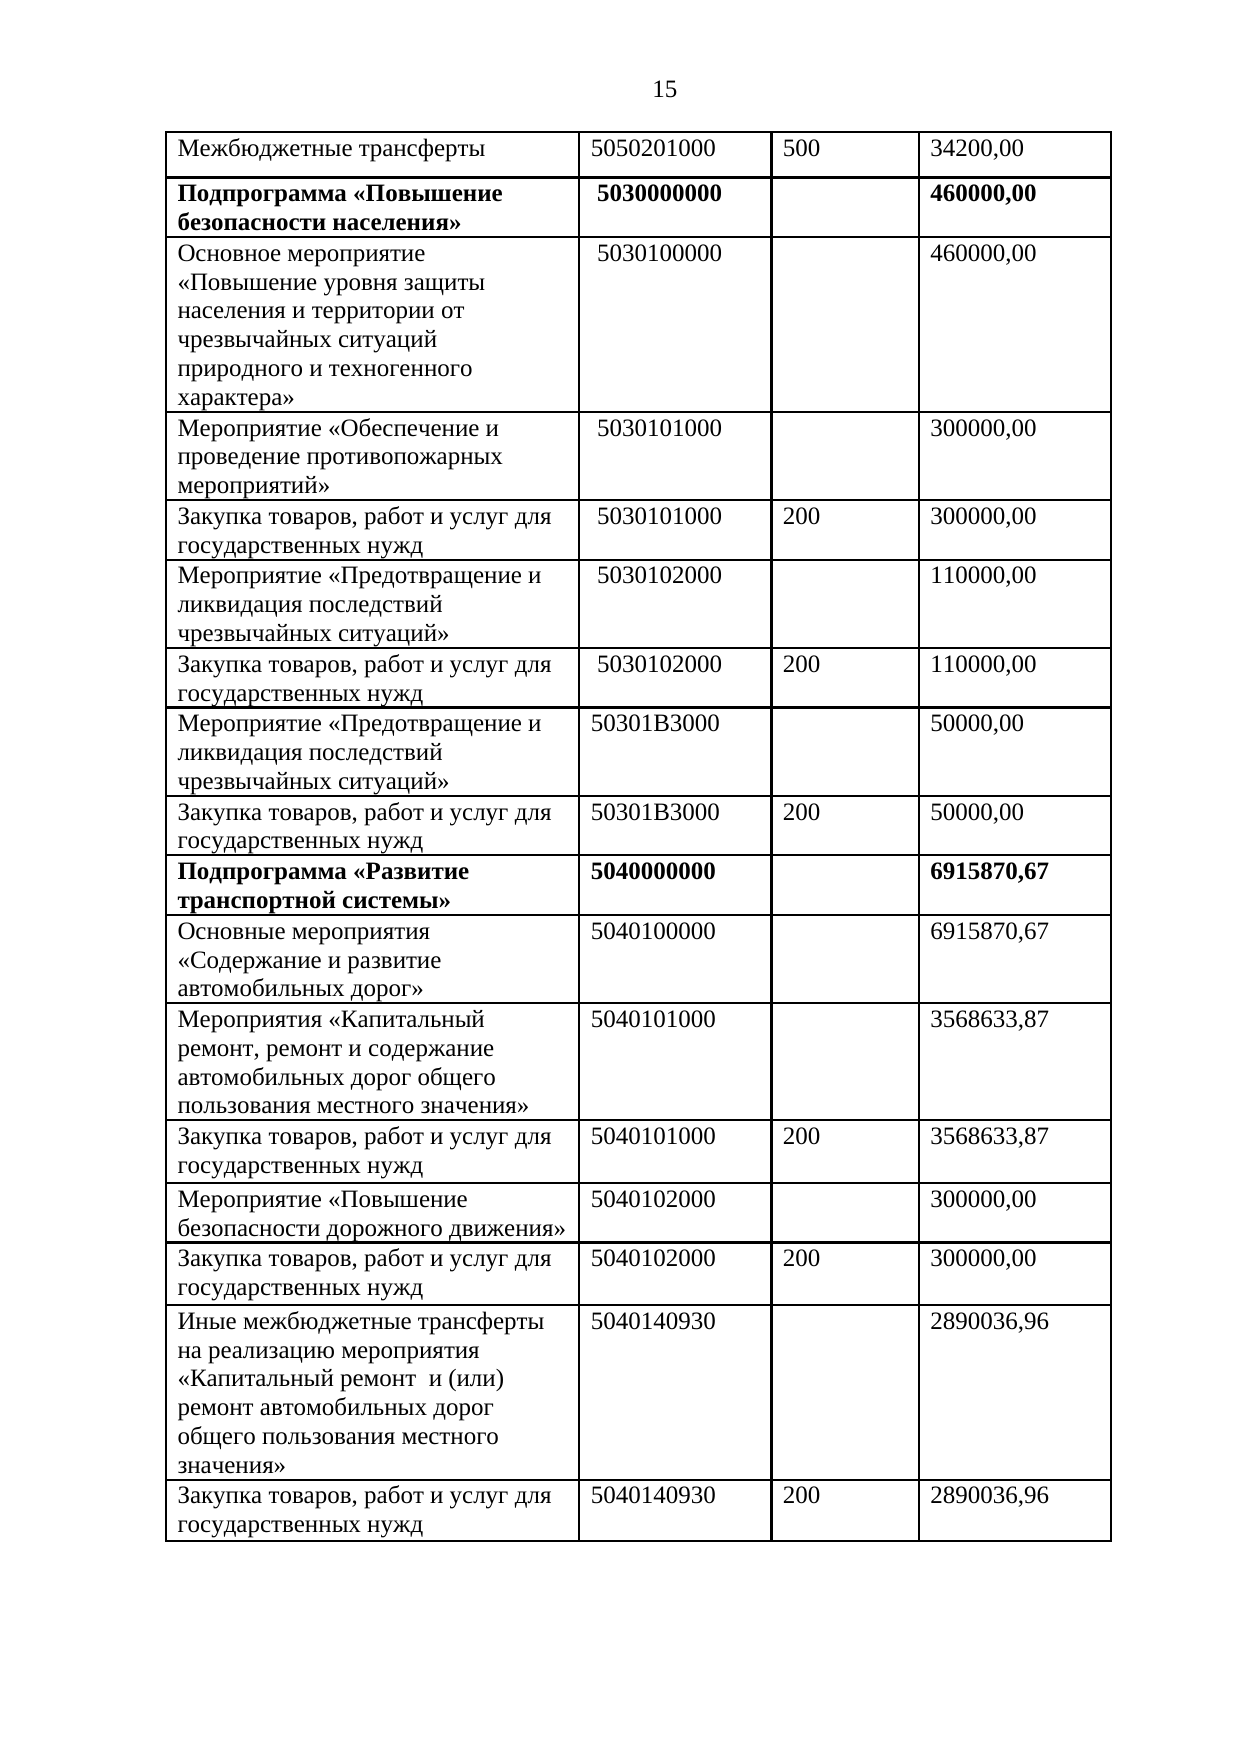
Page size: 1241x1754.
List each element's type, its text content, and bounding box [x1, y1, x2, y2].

table_cell Межбюджетные трансферты [167, 133, 578, 176]
table_cell Основное мероприятие «Повышение уровня защиты населения и территории от чрезвычайных ситуаций природного и техногенного характера» [167, 238, 578, 411]
table_cell 5030101000 [580, 413, 770, 499]
table_cell Мероприятие «Повышение безопасности дорожного движения» [167, 1184, 578, 1241]
table_cell 300000,00 [920, 413, 1110, 499]
table_cell 200 [773, 501, 918, 558]
table_cell 2890036,96 [920, 1306, 1110, 1478]
table_cell 5040140930 [580, 1481, 770, 1540]
table_cell 6915870,67 [920, 916, 1110, 1002]
table_cell Мероприятие «Обеспечение и проведение противопожарных мероприятий» [167, 413, 578, 499]
table_cell 5030102000 [580, 649, 770, 706]
table_cell 5050201000 [580, 133, 770, 176]
table_cell 5030101000 [580, 501, 770, 558]
table_cell [773, 916, 918, 1002]
table_cell 500 [773, 133, 918, 176]
table_cell 50000,00 [920, 709, 1110, 795]
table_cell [167, 1306, 578, 1478]
table_cell Закупка товаров, работ и услуг для государственных нужд [167, 1121, 578, 1182]
table_cell 200 [773, 797, 918, 854]
table_cell 2890036,96 [920, 1481, 1110, 1540]
table_cell 300000,00 [920, 501, 1110, 558]
table_cell 5030000000 [580, 179, 770, 236]
table_cell Мероприятия «Капитальный ремонт, ремонт и содержание автомобильных дорог общего пользования местного значения» [167, 1004, 578, 1119]
table_cell 110000,00 [920, 649, 1110, 706]
table_cell Основные мероприятия «Содержание и развитие автомобильных дорог» [167, 916, 578, 1002]
table_cell 110000,00 [920, 561, 1110, 647]
table_cell 5040101000 [580, 1121, 770, 1182]
table_cell 50000,00 [920, 797, 1110, 854]
table_cell 460000,00 [920, 179, 1110, 236]
table_cell 200 [773, 1481, 918, 1540]
table_cell 5040100000 [580, 916, 770, 1002]
table_cell 460000,00 [920, 238, 1110, 411]
table_cell 50301В3000 [580, 797, 770, 854]
table_cell [773, 1306, 918, 1478]
table_cell [773, 413, 918, 499]
table_cell Закупка товаров, работ и услуг для государственных нужд [167, 501, 578, 558]
table_cell Мероприятие «Предотвращение и ликвидация последствий чрезвычайных ситуаций» [167, 561, 578, 647]
table_cell [773, 238, 918, 411]
table_cell [773, 709, 918, 795]
table_cell 5040102000 [580, 1184, 770, 1241]
table_cell 200 [773, 1244, 918, 1304]
table_cell [773, 179, 918, 236]
table_cell 34200,00 [920, 133, 1110, 176]
table_cell 5040140930 [580, 1306, 770, 1478]
table_cell 200 [773, 649, 918, 706]
table_cell 200 [773, 1121, 918, 1182]
table_cell 300000,00 [920, 1184, 1110, 1241]
table_cell 3568633,87 [920, 1121, 1110, 1182]
table_cell Закупка товаров, работ и услуг для государственных нужд [167, 649, 578, 706]
table_cell Закупка товаров, работ и услуг для государственных нужд [167, 1244, 578, 1304]
table_cell Мероприятие «Предотвращение и ликвидация последствий чрезвычайных ситуаций» [167, 709, 578, 795]
table_cell 5040000000 [580, 856, 770, 914]
table_cell 50301В3000 [580, 709, 770, 795]
table_cell [773, 856, 918, 914]
table_cell Закупка товаров, работ и услуг для государственных нужд [167, 1481, 578, 1540]
table_cell [773, 1184, 918, 1241]
table_cell 5040101000 [580, 1004, 770, 1119]
table_cell 300000,00 [920, 1244, 1110, 1304]
table_cell [773, 1004, 918, 1119]
table_cell 5030100000 [580, 238, 770, 411]
table_cell [773, 561, 918, 647]
table_cell Закупка товаров, работ и услуг для государственных нужд [167, 797, 578, 854]
table_cell Подпрограмма «Развитие транспортной системы» [167, 856, 578, 914]
table_cell 3568633,87 [920, 1004, 1110, 1119]
table_cell 5040102000 [580, 1244, 770, 1304]
table_cell 5030102000 [580, 561, 770, 647]
table_cell 6915870,67 [920, 856, 1110, 914]
table_cell Подпрограмма «Повышение безопасности населения» [167, 179, 578, 236]
